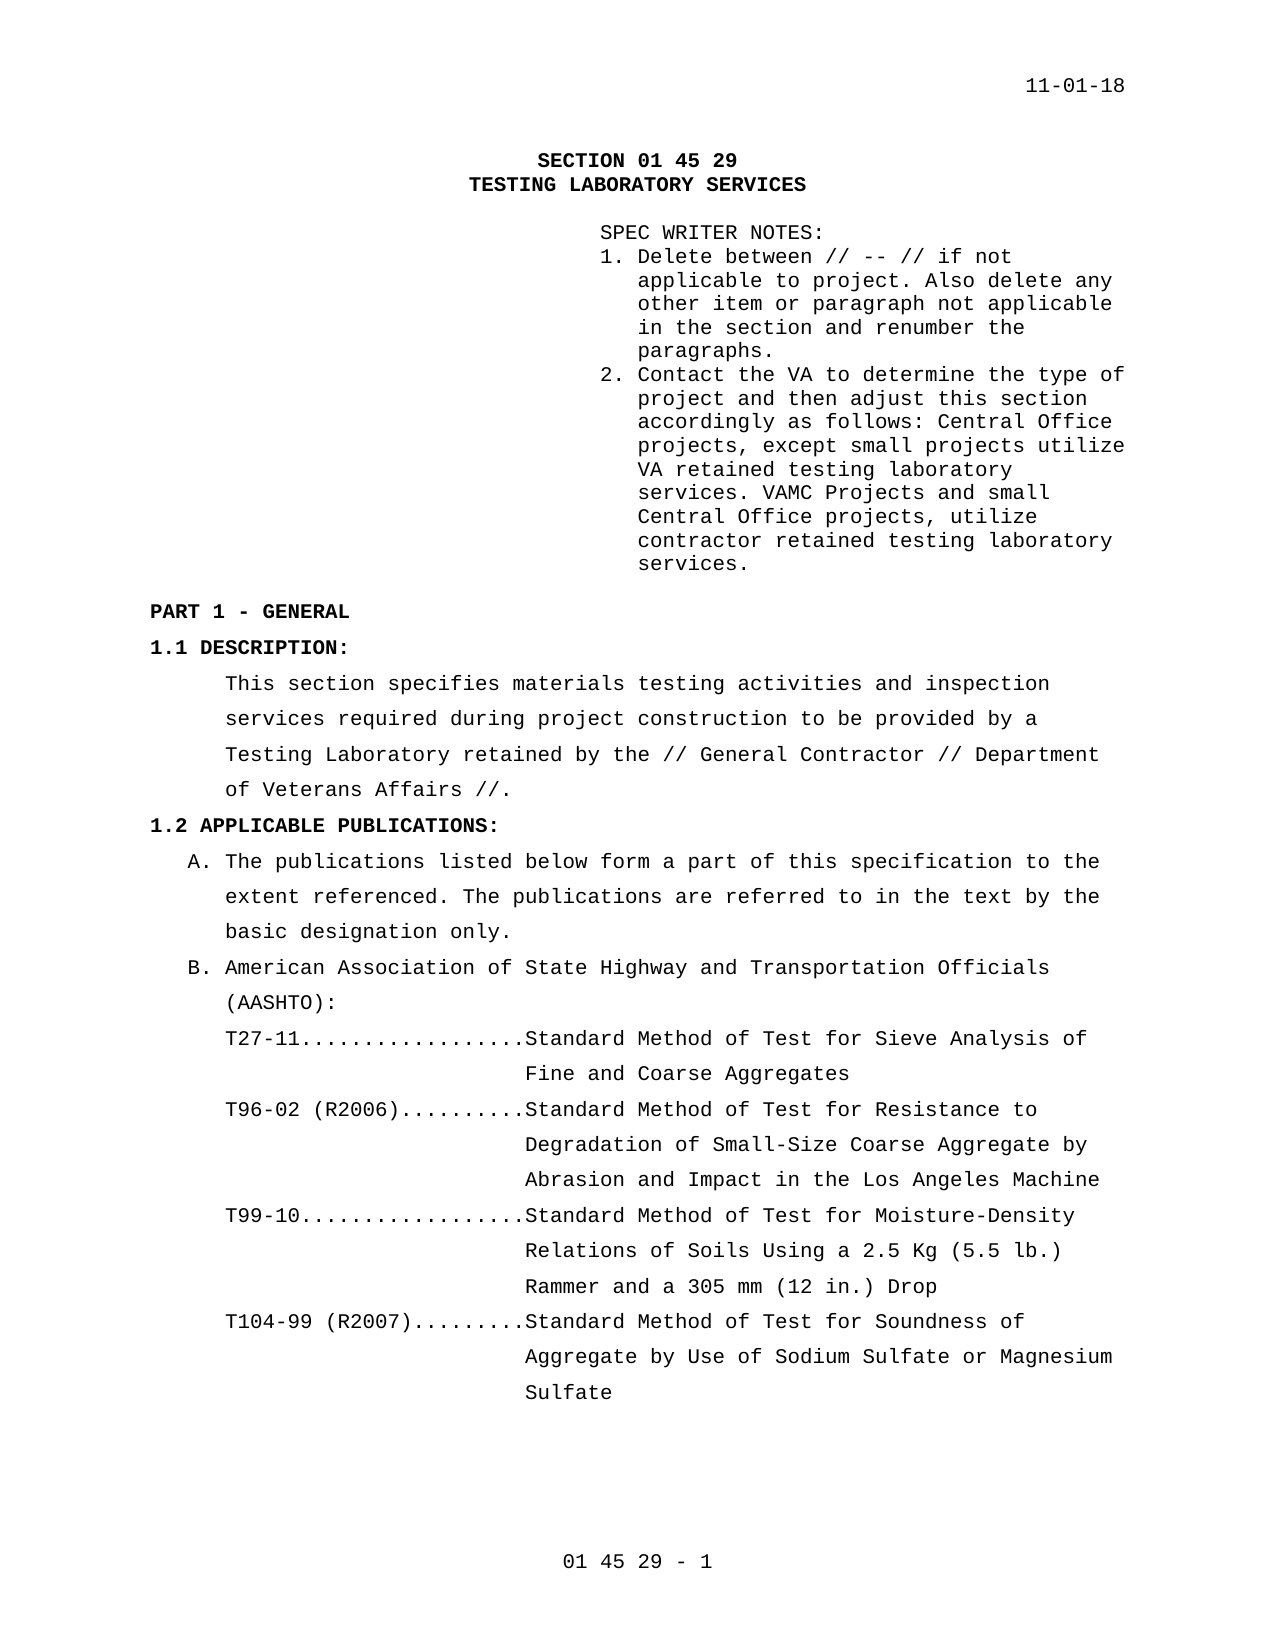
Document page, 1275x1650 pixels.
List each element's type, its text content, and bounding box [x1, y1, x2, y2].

text T27-11 Standard Method of Test for Sieve Analysis of Fine and Coarse Aggregates [225, 1028, 1125, 1087]
text 1.2 APPLICABLE PUBLICATIONS: [150, 814, 1125, 838]
text 1. Delete between // -- // if not applicable to project. Also delete any other item or paragraph not applicable in the section and renumber the paragraphs. [600, 246, 1125, 364]
text T104-99 (R2007) Standard Method of Test for Soundness of Aggregate by Use of Sodium Sulfate or Magnesium Sulfate [225, 1311, 1125, 1406]
text 1.1 DESCRIPTION: [150, 637, 1125, 660]
text 2. Contact the VA to determine the type of project and then adjust this section accordingly as follows: Central Office projects, except small projects utilize VA retained testing laboratory services. VAMC Projects and small Central Office projects, utilize contractor retained testing laboratory services. [600, 364, 1125, 577]
text SPEC WRITER NOTES: [600, 222, 1125, 246]
text A. The publications listed below form a part of this specification to the extent referenced. The publications are referred to in the text by the basic designation only. [187, 851, 1125, 945]
title SECTION 01 45 29 TESTING LABORATORY SERVICES [150, 150, 1125, 197]
text T99-10 Standard Method of Test for Moisture-Density Relations of Soils Using a 2.5 Kg (5.5 lb.) Rammer and a 305 mm (12 in.) Drop [225, 1205, 1125, 1299]
text PART 1 - GENERAL [150, 601, 1125, 624]
text B. American Association of and Transportation Officials (AASHTO): [187, 957, 1125, 1016]
text This section specifies materials testing activities and inspection services required during project construction to be provided by a Testing Laboratory retained by the // General Contractor // Department of Veterans Affairs //. [187, 673, 1125, 803]
text T96-02 (R2006) Standard Method of Test for Resistance to Degradation of Small-Size Coarse Aggregate by Abrasion and Impact in the Machine [225, 1099, 1125, 1193]
